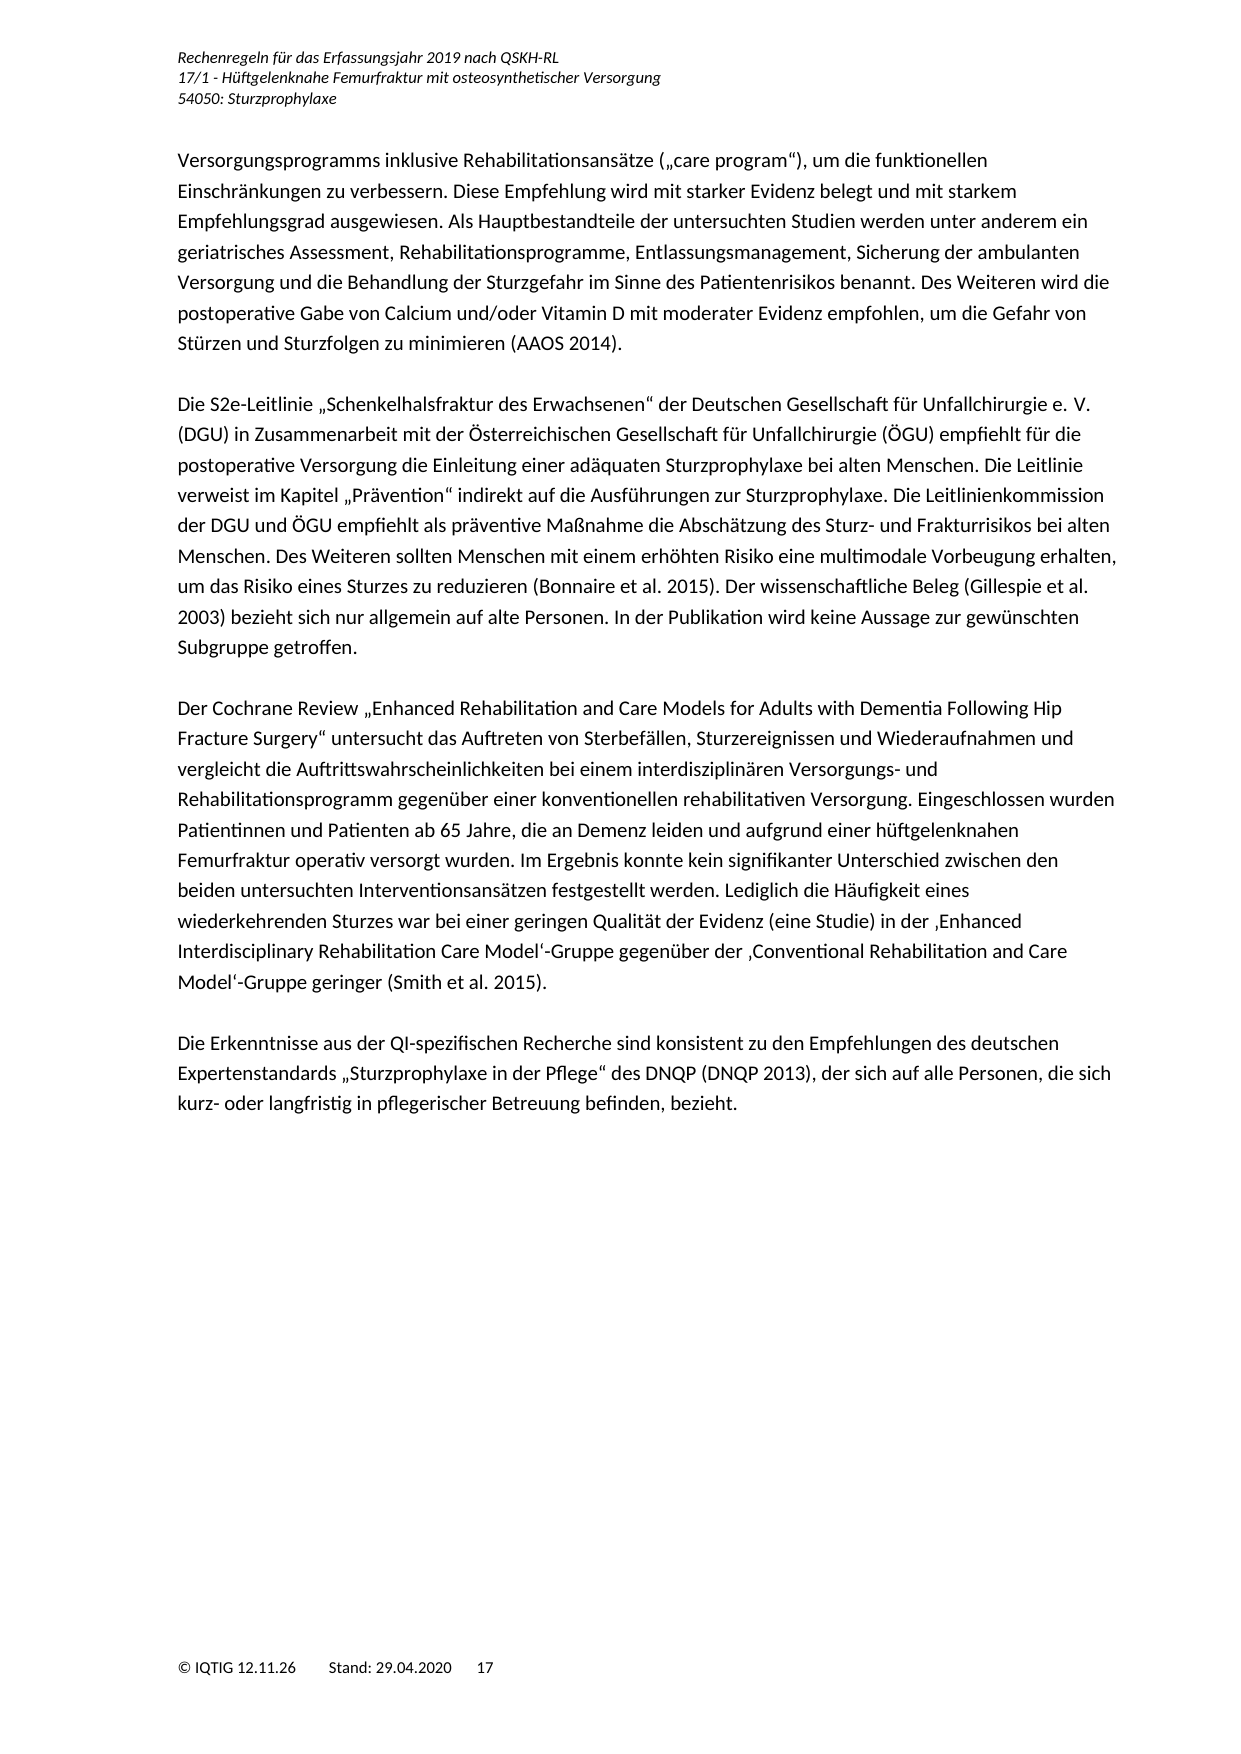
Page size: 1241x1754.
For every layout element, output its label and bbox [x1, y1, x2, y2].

text [177, 148, 1122, 1116]
